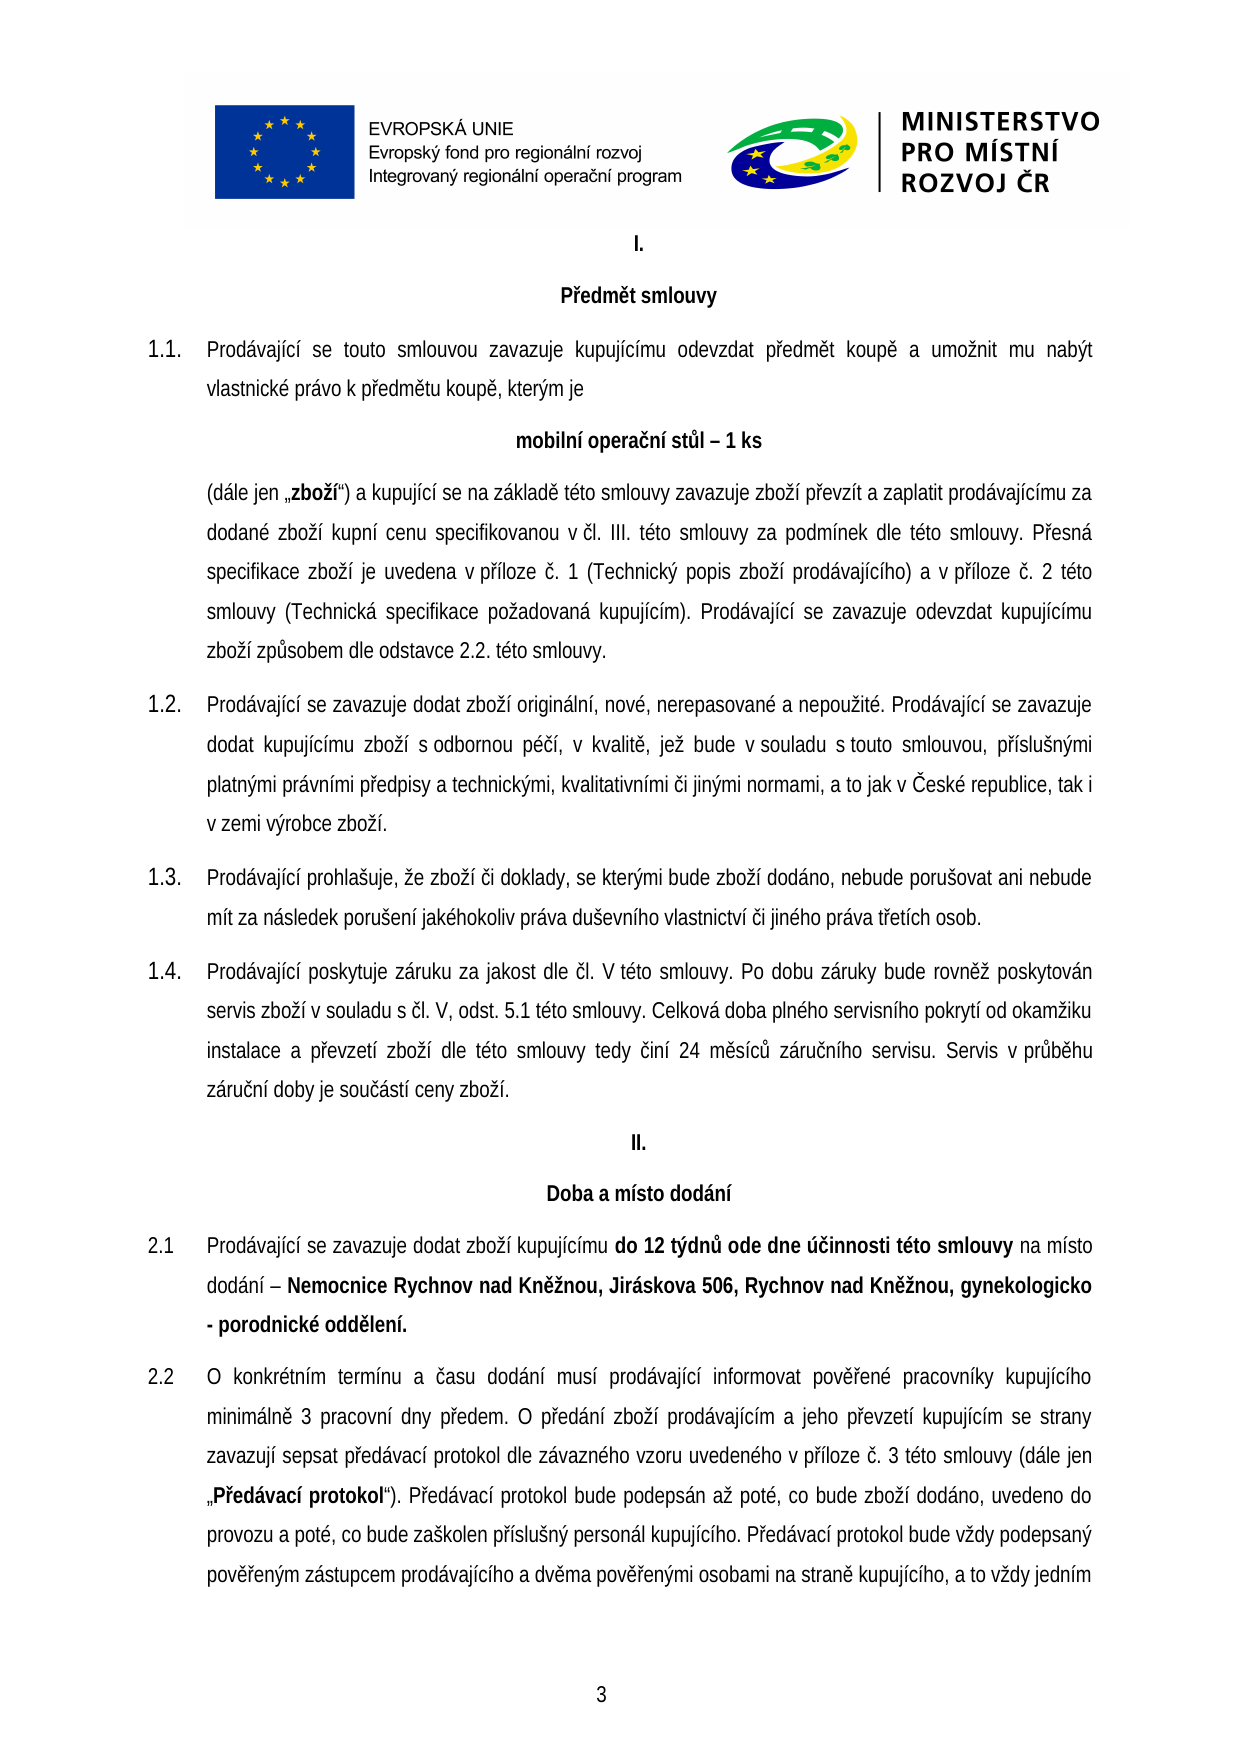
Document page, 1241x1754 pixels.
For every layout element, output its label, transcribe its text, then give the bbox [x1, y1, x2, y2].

list Prodávající prohlašuje, že zboží či doklady, se kterými bude zboží dodáno, nebude porušovat ani nebude mít za následek porušení jakéhokoliv práva duševního vlastnictví či jiného práva třetích osob. [148, 862, 1093, 930]
list Prodávající se zavazuje dodat zboží originální, nové, nerepasované a nepoužité. Prodávající se zavazuje dodat kupujícímu zboží s odbornou péčí, v kvalitě, jež bude v souladu s touto smlouvou, příslušnými platnými právními předpisy a technickými, kvalitativními či jinými normami, a to jak v České republice, tak i v zemi výrobce zboží. [148, 689, 1093, 836]
list Prodávající se zavazuje dodat zboží kupujícímu do 12 týdnů ode dne účinnosti této smlouvy na místo dodání – Nemocnice Rychnov nad Kněžnou, Jiráskova 506, Rychnov nad Kněžnou, gynekologicko - porodnické oddělení. [148, 1232, 1093, 1338]
text I. [185, 230, 1093, 256]
list Prodávající se touto smlouvou zavazuje kupujícímu odevzdat předmět koupě a umožnit mu nabýt vlastnické právo k předmětu koupě, kterým je [148, 334, 1093, 402]
subtitle Doba a místo dodání [185, 1180, 1093, 1207]
list Prodávající poskytuje záruku za jakost dle čl. V této smlouvy. Po dobu záruky bude rovněž poskytován servis zboží v souladu s čl. V, odst. 5.1 této smlouvy. Celková doba plného servisního pokrytí od okamžiku instalace a převzetí zboží dle této smlouvy tedy činí 24 měsíců záručního servisu. Servis v průběhu záruční doby je součástí ceny zboží. [148, 956, 1093, 1103]
subtitle Předmět smlouvy [185, 282, 1093, 308]
picture [184, 73, 1130, 230]
text II. [185, 1128, 1093, 1155]
list mobilní operační stůl – 1 ks [185, 427, 1093, 454]
text (dále jen „zboží“) a kupující se na základě této smlouvy zavazuje zboží převzít a zaplatit prodávajícímu za dodané zboží kupní cenu specifikovanou v čl. III. této smlouvy za podmínek dle této smlouvy. Přesná specifikace zboží je uvedena v příloze č. 1 (Technický popis zboží prodávajícího) a v příloze č. 2 této smlouvy (Technická specifikace požadovaná kupujícím). Prodávající se zavazuje odevzdat kupujícímu zboží způsobem dle odstavce 2.2. této smlouvy. [148, 479, 1093, 664]
